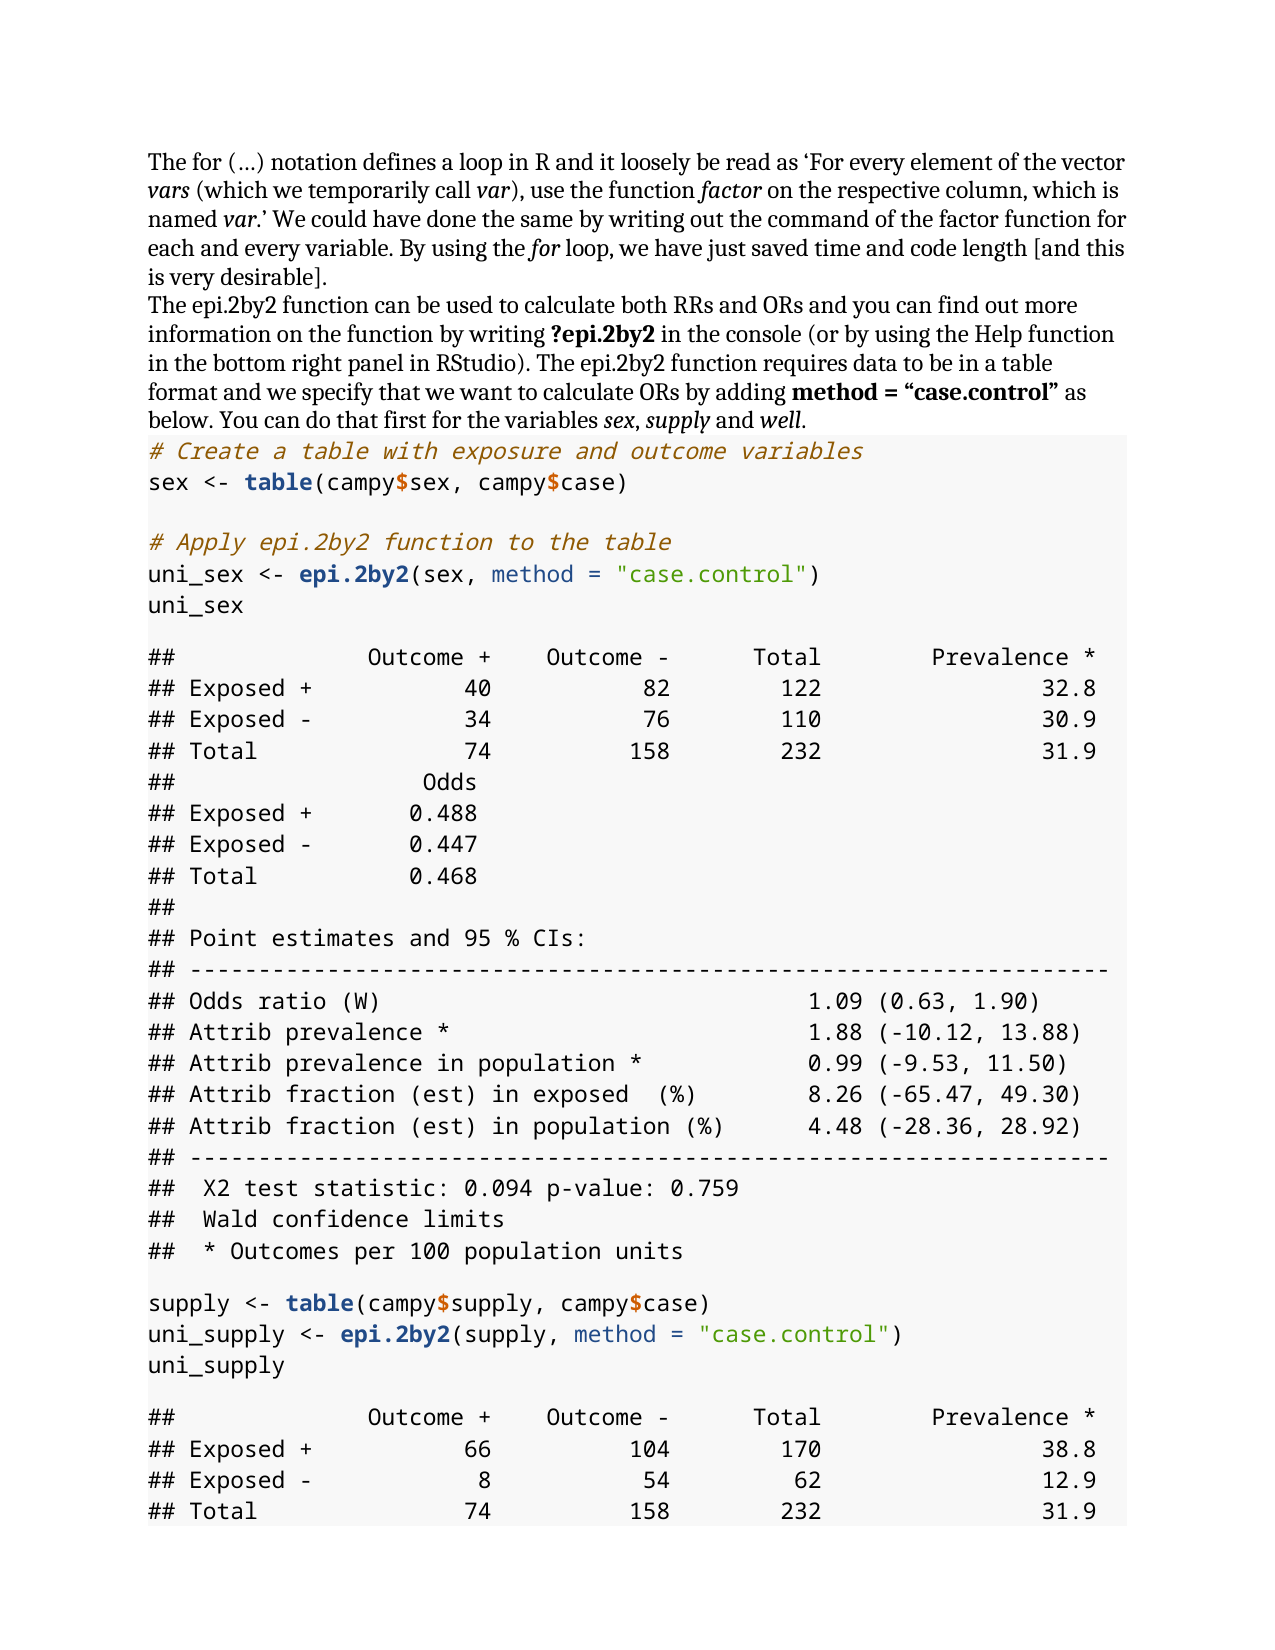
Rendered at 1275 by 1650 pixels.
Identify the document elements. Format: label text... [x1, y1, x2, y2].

text The epi.2by2 function can be used to calculate both RRs and ORs and you can find out more information on the function by writing ?epi.2by2 in the console (or by using the Help function in the bottom right panel in RStudio). The epi.2by2 function requires data to be in a table format and we specify that we want to calculate ORs by adding method = “case.control” as below. You can do that first for the variables sex, supply and well. [148, 291, 1127, 435]
text The for (…) notation defines a loop in R and it loosely be read as ‘For every element of the vector vars (which we temporarily call var), use the function factor on the respective column, which is named var.’ We could have done the same by writing out the command of the factor function for each and every variable. By using the for loop, we have just saved time and code length [and this is very desirable]. [148, 148, 1127, 291]
text ## Outcome + Outcome - Total Prevalence * ## Exposed + 40 82 122 32.8 ## Exposed - 34 76 110 30.9 ## Total 74 158 232 31.9 ## Odds ## Exposed + 0.488 ## Exposed - 0.447 ## Total 0.468 ## ## Point estimates and 95 % CIs: ## ------------------------------------------------------------------- ## Odds ratio (W) 1.09 (0.63, 1.90) ## Attrib prevalence * 1.88 (-10.12, 13.88) ## Attrib prevalence in population * 0.99 (-9.53, 11.50) ## Attrib fraction (est) in exposed (%) 8.26 (-65.47, 49.30) ## Attrib fraction (est) in population (%) 4.48 (-28.36, 28.92) ## ------------------------------------------------------------------- ## X2 test statistic: 0.094 p-value: 0.759 ## Wald confidence limits ## * Outcomes per 100 population units [148, 641, 1127, 1266]
text supply <- table(campy$supply, campy$case) uni_supply <- epi.2by2(supply, method = "case.control") uni_supply [285, 1287, 1127, 1381]
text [148, 1401, 1127, 1526]
text # Create a table with exposure and outcome variables sex <- table(campy$sex, campy$case) # Apply epi.2by2 function to the table uni_sex <- epi.2by2(sex, method = "case.control") uni_sex [148, 435, 1127, 620]
